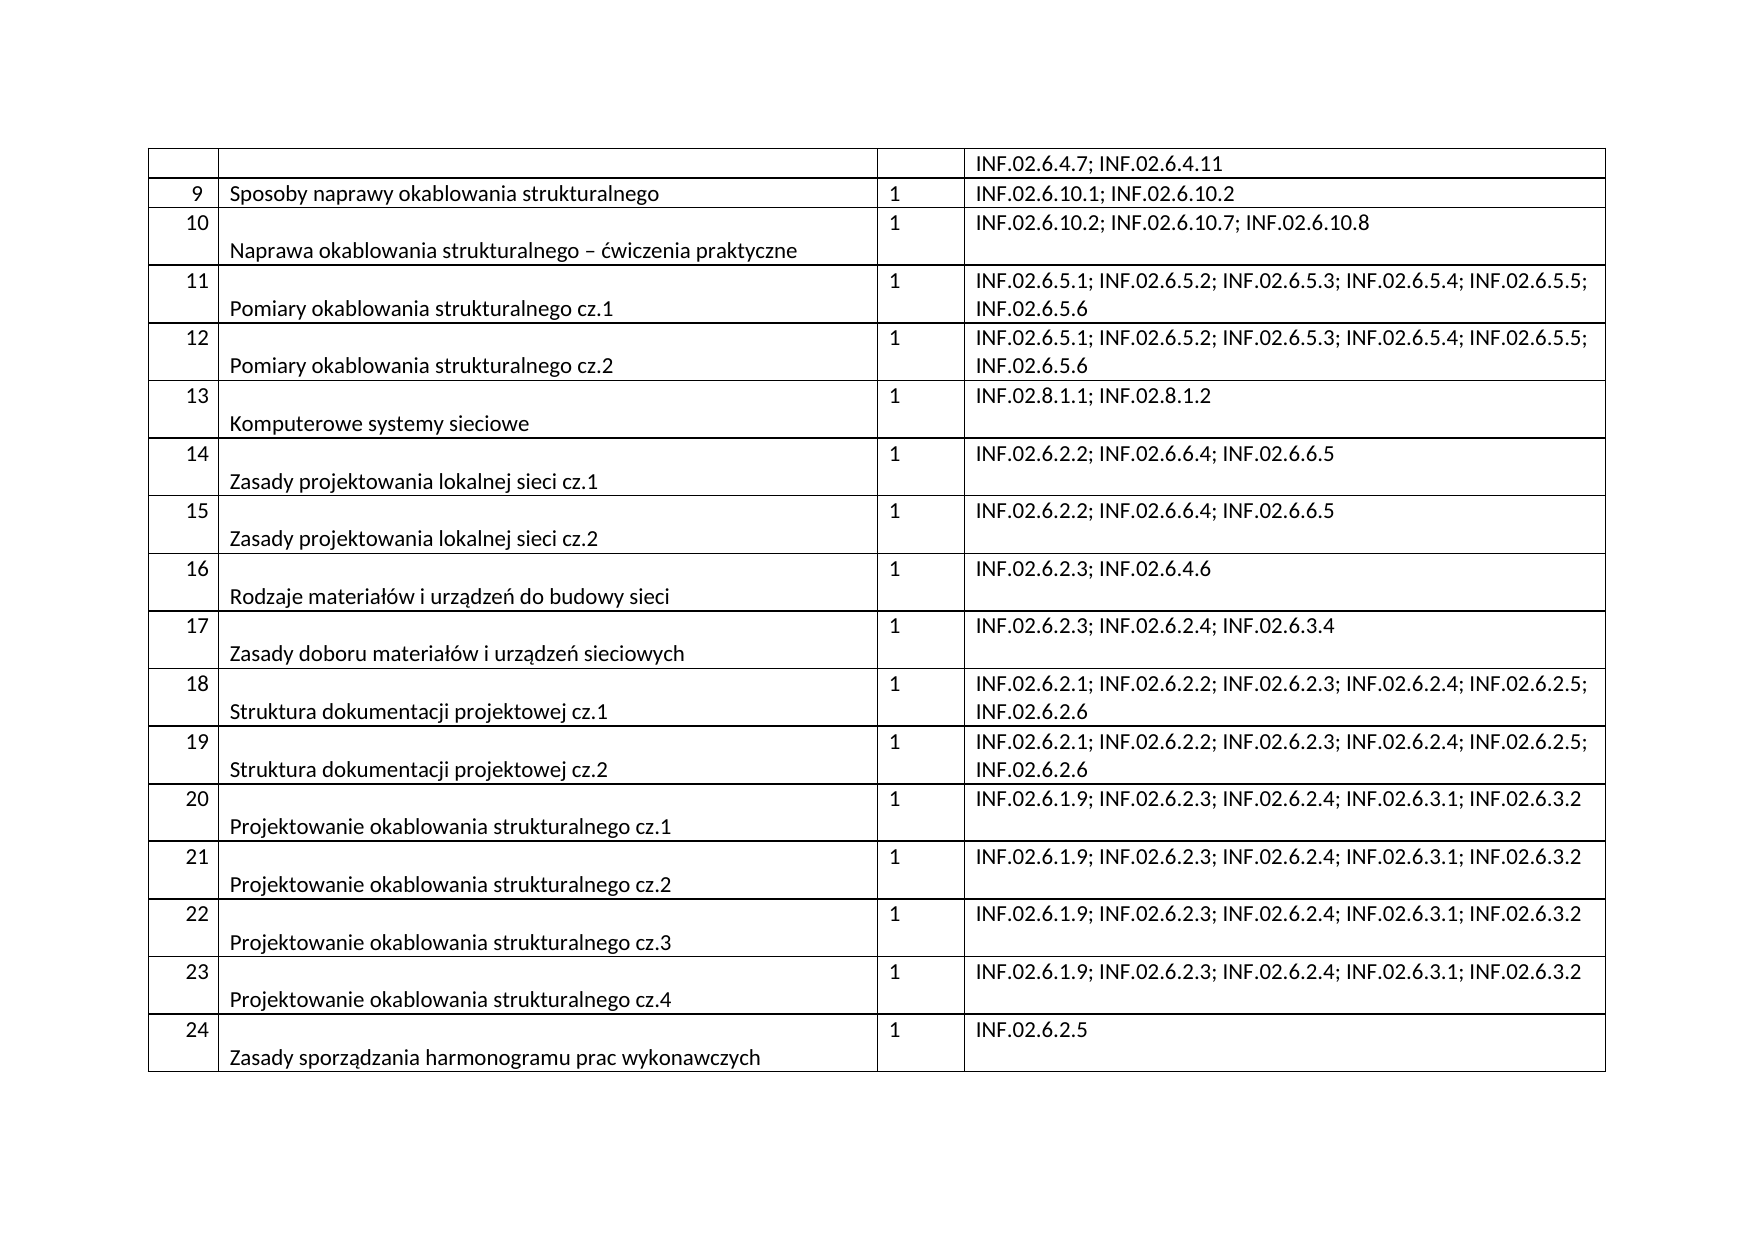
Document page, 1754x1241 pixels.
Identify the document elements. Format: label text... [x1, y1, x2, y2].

table_cell Struktura dokumentacji projektowej cz.2 [219, 727, 877, 783]
table_cell INF.02.8.1.1; INF.02.8.1.2 [965, 381, 1605, 437]
table_cell Projektowanie okablowania strukturalnego cz.3 [219, 900, 877, 956]
table_cell 1 [878, 266, 964, 322]
table_cell [149, 439, 218, 495]
table_cell INF.02.6.2.1; INF.02.6.2.2; INF.02.6.2.3; INF.02.6.2.4; INF.02.6.2.5; INF.02.6.2.6 [965, 669, 1605, 725]
table_cell INF.02.6.1.9; INF.02.6.2.3; INF.02.6.2.4; INF.02.6.3.1; INF.02.6.3.2 [965, 842, 1605, 898]
table_cell Projektowanie okablowania strukturalnego cz.4 [219, 957, 877, 1013]
table_cell [149, 1015, 218, 1071]
table_cell [149, 957, 218, 1013]
table_cell [149, 208, 218, 264]
table_cell INF.02.6.5.1; INF.02.6.5.2; INF.02.6.5.3; INF.02.6.5.4; INF.02.6.5.5; INF.02.6.5.6 [965, 266, 1605, 322]
table_cell [149, 266, 218, 322]
table_cell [149, 900, 218, 956]
table_cell [149, 554, 218, 610]
table_cell INF.02.6.1.9; INF.02.6.2.3; INF.02.6.2.4; INF.02.6.3.1; INF.02.6.3.2 [965, 900, 1605, 956]
table_cell [149, 381, 218, 437]
table_cell Komputerowe systemy sieciowe [219, 381, 877, 437]
table_cell INF.02.6.2.1; INF.02.6.2.2; INF.02.6.2.3; INF.02.6.2.4; INF.02.6.2.5; INF.02.6.2.6 [965, 727, 1605, 783]
table_cell 1 [878, 149, 964, 177]
table_cell INF.02.6.2.5 [965, 1015, 1605, 1071]
table_cell 1 [878, 612, 964, 668]
table_cell 1 [878, 842, 964, 898]
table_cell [219, 149, 877, 177]
table_cell [149, 179, 218, 207]
table_cell 1 [878, 900, 964, 956]
table_cell [149, 727, 218, 783]
table_cell 1 [878, 727, 964, 783]
table_cell 1 [878, 208, 964, 264]
table_cell Zasady sporządzania harmonogramu prac wykonawczych [219, 1015, 877, 1071]
table_cell INF.02.6.2.3; INF.02.6.4.6 [965, 554, 1605, 610]
table_cell Pomiary okablowania strukturalnego cz.2 [219, 324, 877, 379]
table_cell 1 [878, 785, 964, 840]
table_cell Naprawa okablowania strukturalnego – ćwiczenia praktyczne [219, 208, 877, 264]
table_cell [149, 669, 218, 725]
table_cell INF.02.6.2.3; INF.02.6.2.4; INF.02.6.3.4 [965, 612, 1605, 668]
table_cell [149, 612, 218, 668]
table_cell [149, 149, 218, 177]
table_cell 1 [878, 439, 964, 495]
table_cell Rodzaje materiałów i urządzeń do budowy sieci [219, 554, 877, 610]
table_cell 1 [878, 324, 964, 379]
table_cell [149, 324, 218, 379]
table_cell INF.02.6.1.9; INF.02.6.2.3; INF.02.6.2.4; INF.02.6.3.1; INF.02.6.3.2 [965, 957, 1605, 1013]
table_cell Struktura dokumentacji projektowej cz.1 [219, 669, 877, 725]
table_cell 1 [878, 957, 964, 1013]
table_cell INF.02.6.1.9; INF.02.6.2.3; INF.02.6.2.4; INF.02.6.3.1; INF.02.6.3.2 [965, 785, 1605, 840]
table_cell Projektowanie okablowania strukturalnego cz.2 [219, 842, 877, 898]
table_cell INF.02.6.5.1; INF.02.6.5.2; INF.02.6.5.3; INF.02.6.5.4; INF.02.6.5.5; INF.02.6.5.6 [965, 324, 1605, 379]
table_cell Sposoby naprawy okablowania strukturalnego [219, 179, 877, 207]
table_cell Pomiary okablowania strukturalnego cz.1 [219, 266, 877, 322]
table_cell [149, 842, 218, 898]
table_cell INF.02.6.10.2; INF.02.6.10.7; INF.02.6.10.8 [965, 208, 1605, 264]
table_cell [149, 785, 218, 840]
table_cell Zasady projektowania lokalnej sieci cz.2 [219, 496, 877, 552]
table_cell INF.02.6.10.1; INF.02.6.10.2 [965, 179, 1605, 207]
table_cell Zasady doboru materiałów i urządzeń sieciowych [219, 612, 877, 668]
table_cell 1 [878, 381, 964, 437]
table_cell Projektowanie okablowania strukturalnego cz.1 [219, 785, 877, 840]
table_cell INF.02.6.2.2; INF.02.6.6.4; INF.02.6.6.5 [965, 439, 1605, 495]
table_cell Zasady projektowania lokalnej sieci cz.1 [219, 439, 877, 495]
table_cell 1 [878, 496, 964, 552]
table_cell 1 [878, 554, 964, 610]
table_cell INF.02.6.2.2; INF.02.6.6.4; INF.02.6.6.5 [965, 496, 1605, 552]
table_cell 1 [878, 669, 964, 725]
table_cell [149, 496, 218, 552]
table_cell 1 [878, 179, 964, 207]
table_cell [965, 149, 1605, 177]
table_cell 1 [878, 1015, 964, 1071]
